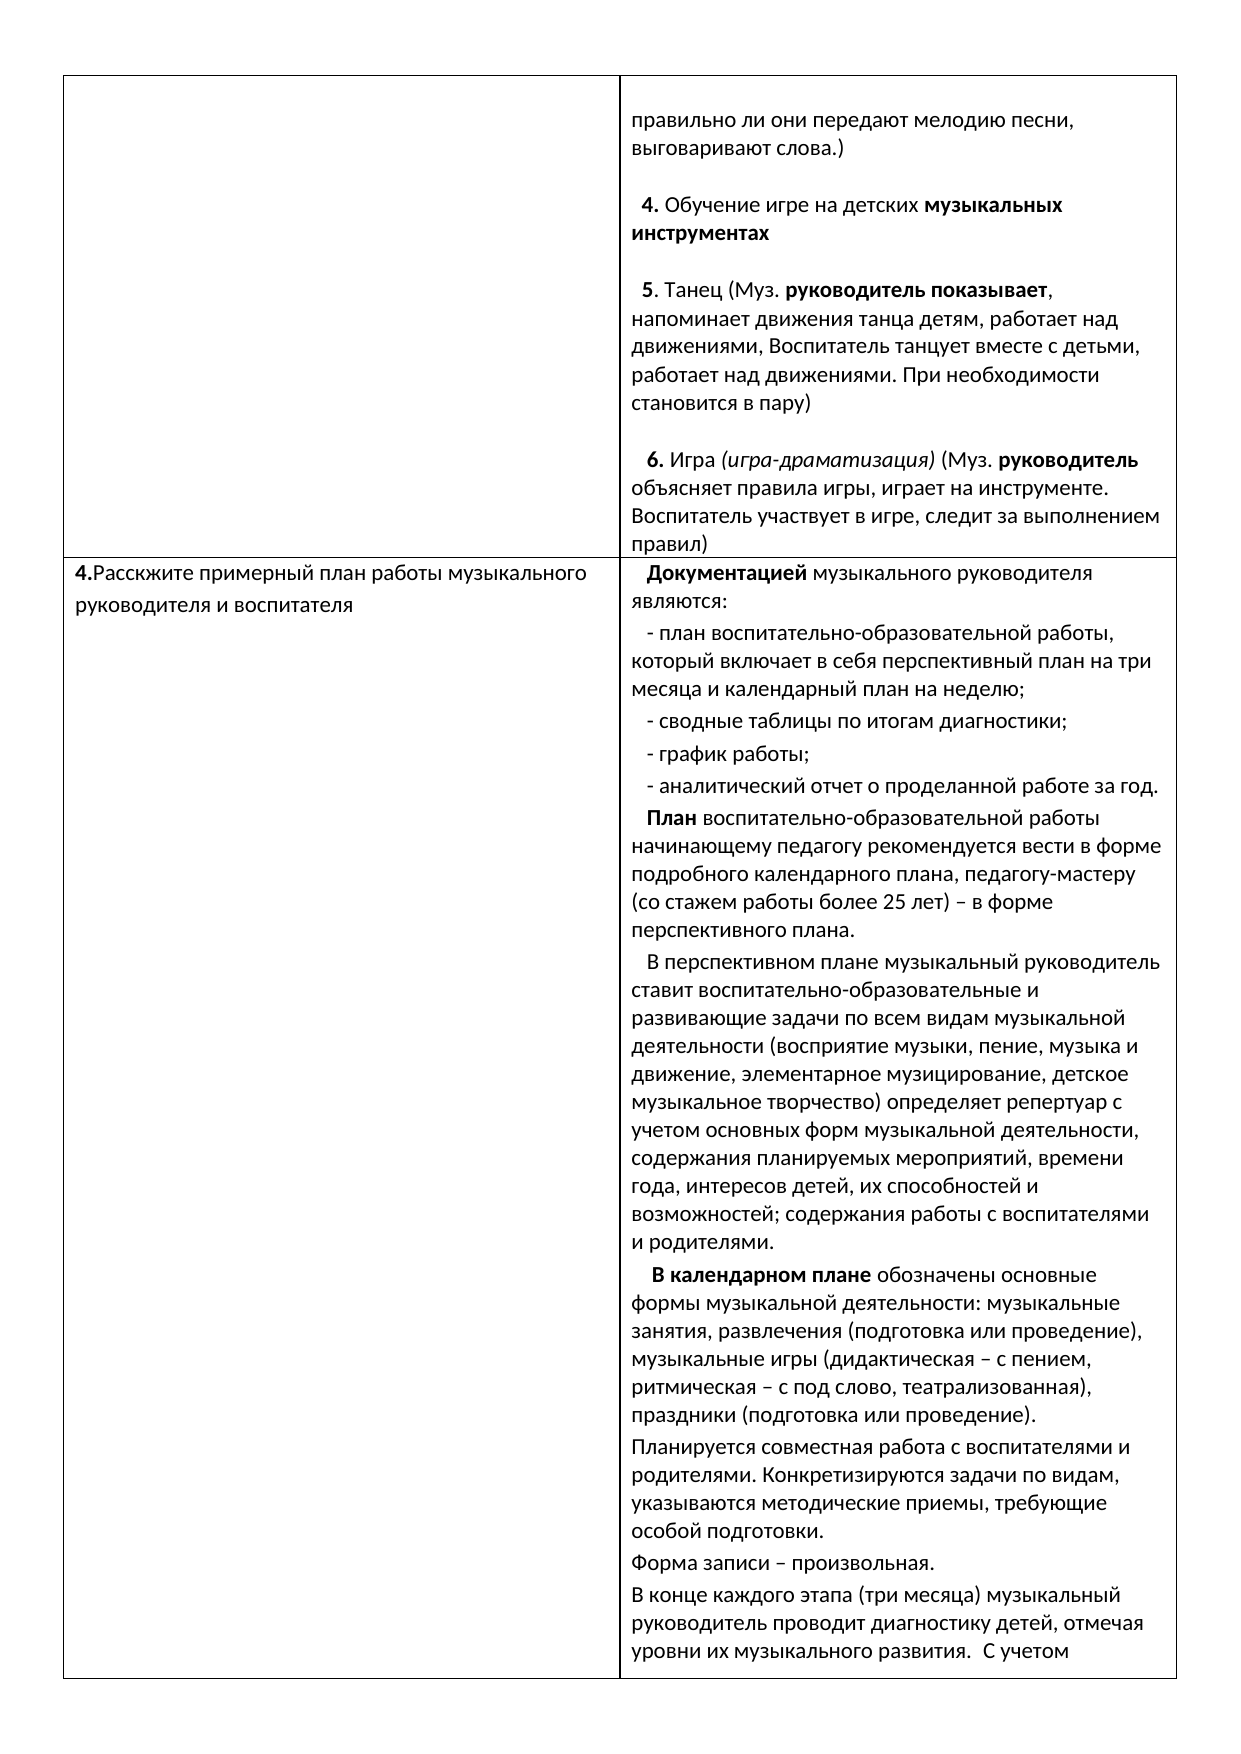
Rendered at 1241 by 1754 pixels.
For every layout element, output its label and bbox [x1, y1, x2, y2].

table_cell [64, 558, 619, 1678]
table_cell [64, 76, 619, 557]
table_cell [621, 76, 1176, 557]
table_cell [621, 558, 1176, 1678]
